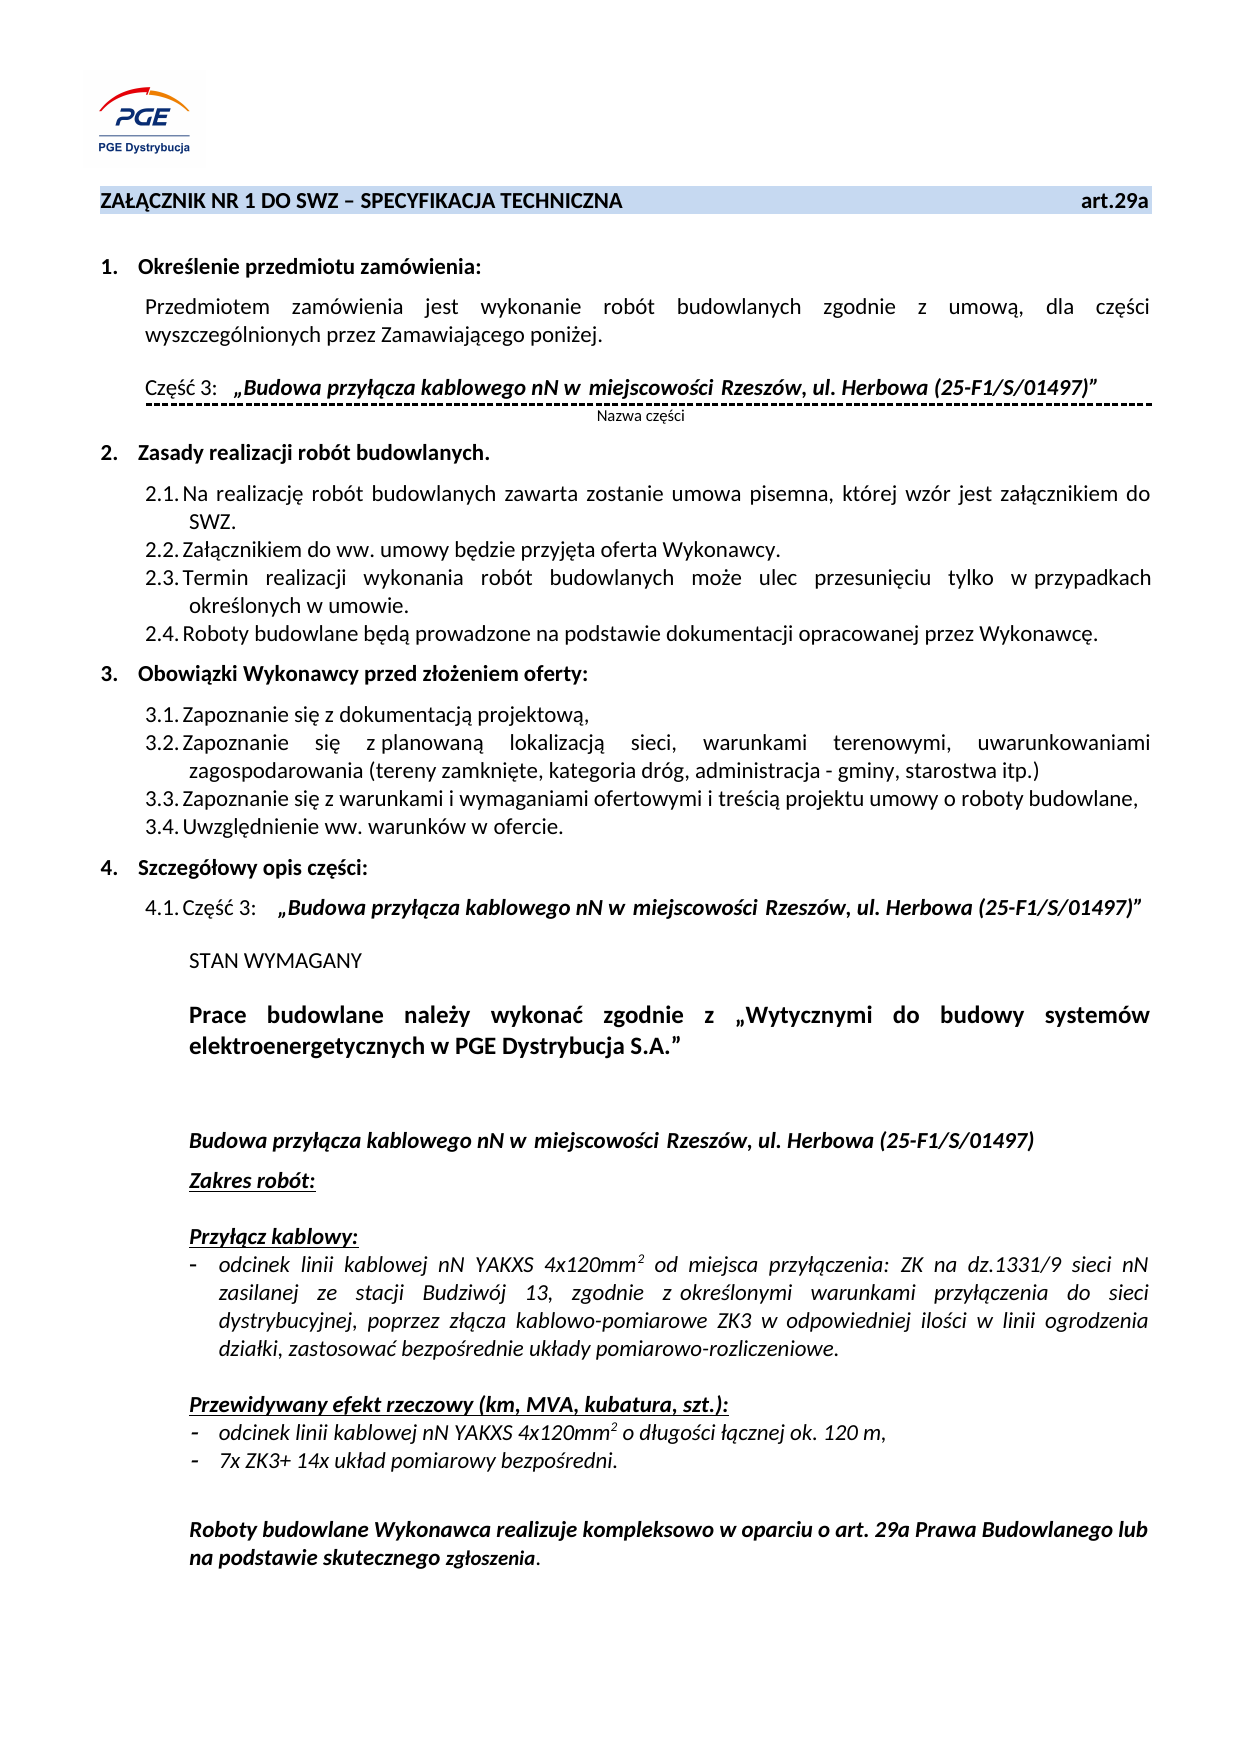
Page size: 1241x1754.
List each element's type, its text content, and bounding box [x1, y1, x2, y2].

list Określenie przedmiotu zamówienia: [100, 252, 1152, 280]
list Część 3: „Budowa przyłącza kablowego nN w miejscowości Rzeszów, ul. Herbowa (25-F1/S/01497)” [145, 893, 1152, 921]
picture [82, 70, 207, 168]
list Zapoznanie się z warunkami i wymaganiami ofertowymi i treścią projektu umowy o roboty budowlane, [145, 784, 1152, 812]
text Zakres robót: [189, 1166, 1152, 1194]
text Budowa przyłącza kablowego nN w miejscowości Rzeszów, ul. Herbowa (25-F1/S/01497) [189, 1126, 1152, 1154]
list Załącznikiem do ww. umowy będzie przyjęta oferta Wykonawcy. [145, 535, 1152, 563]
list Zapoznanie się z dokumentacją projektową, [145, 700, 1152, 728]
list 7x ZK3+ 14x układ pomiarowy bezpośredni. [189, 1447, 1152, 1474]
list Roboty budowlane będą prowadzone na podstawie dokumentacji opracowanej przez Wykonawcę. [145, 619, 1152, 647]
text Prace budowlane należy wykonać zgodnie z „Wytycznymi do budowy systemów elektroenergetycznych w PGE Dystrybucja S.A.” [189, 999, 1152, 1060]
text Przewidywany efekt rzeczowy (km, MVA, kubatura, szt.): [189, 1391, 1152, 1418]
text ZAŁĄCZNIK NR 1 DO SWZ – SPECYFIKACJA TECHNICZNA art.29a [100, 186, 1152, 214]
title Część 3: „Budowa przyłącza kablowego nN w miejscowości Rzeszów, ul. Herbowa (25-F1/S/01497)” [145, 373, 1152, 406]
list odcinek linii kablowej nN YAKXS 4x120mm2 o długości łącznej ok. 120 m, [189, 1418, 1152, 1447]
list Uwzględnienie ww. warunków w ofercie. [145, 812, 1152, 840]
text Przyłącz kablowy: [189, 1222, 1152, 1250]
title Nazwa części [130, 406, 1152, 426]
list Na realizację robót budowlanych zawarta zostanie umowa pisemna, której wzór jest załącznikiem do SWZ. [145, 479, 1152, 535]
list Termin realizacji wykonania robót budowlanych może ulec przesunięciu tylko w przypadkach określonych w umowie. [145, 563, 1152, 619]
list Zasady realizacji robót budowlanych. [100, 438, 1152, 466]
text STAN WYMAGANY [189, 946, 1152, 974]
text Roboty budowlane Wykonawca realizuje kompleksowo w oparciu o art. 29a Prawa Budowlanego lub na podstawie skutecznego zgłoszenia. [189, 1515, 1152, 1571]
list odcinek linii kablowej nN YAKXS 4x120mm2 od miejsca przyłączenia: ZK na dz.1331/9 sieci nN zasilanej ze stacji Budziwój 13, zgodnie z określonymi warunkami przyłączenia do sieci dystrybucyjnej, poprzez złącza kablowo-pomiarowe ZK3 w odpowiedniej ilości w linii ogrodzenia działki, zastosować bezpośrednie układy pomiarowo-rozliczeniowe. [189, 1250, 1152, 1362]
text Przedmiotem zamówienia jest wykonanie robót budowlanych zgodnie z umową, dla części wyszczególnionych przez Zamawiającego poniżej. [145, 292, 1152, 348]
list Obowiązki Wykonawcy przed złożeniem oferty: [100, 659, 1152, 688]
list Szczegółowy opis części: [100, 853, 1152, 881]
list Zapoznanie się z planowaną lokalizacją sieci, warunkami terenowymi, uwarunkowaniami zagospodarowania (tereny zamknięte, kategoria dróg, administracja - gminy, starostwa itp.) [145, 728, 1152, 784]
